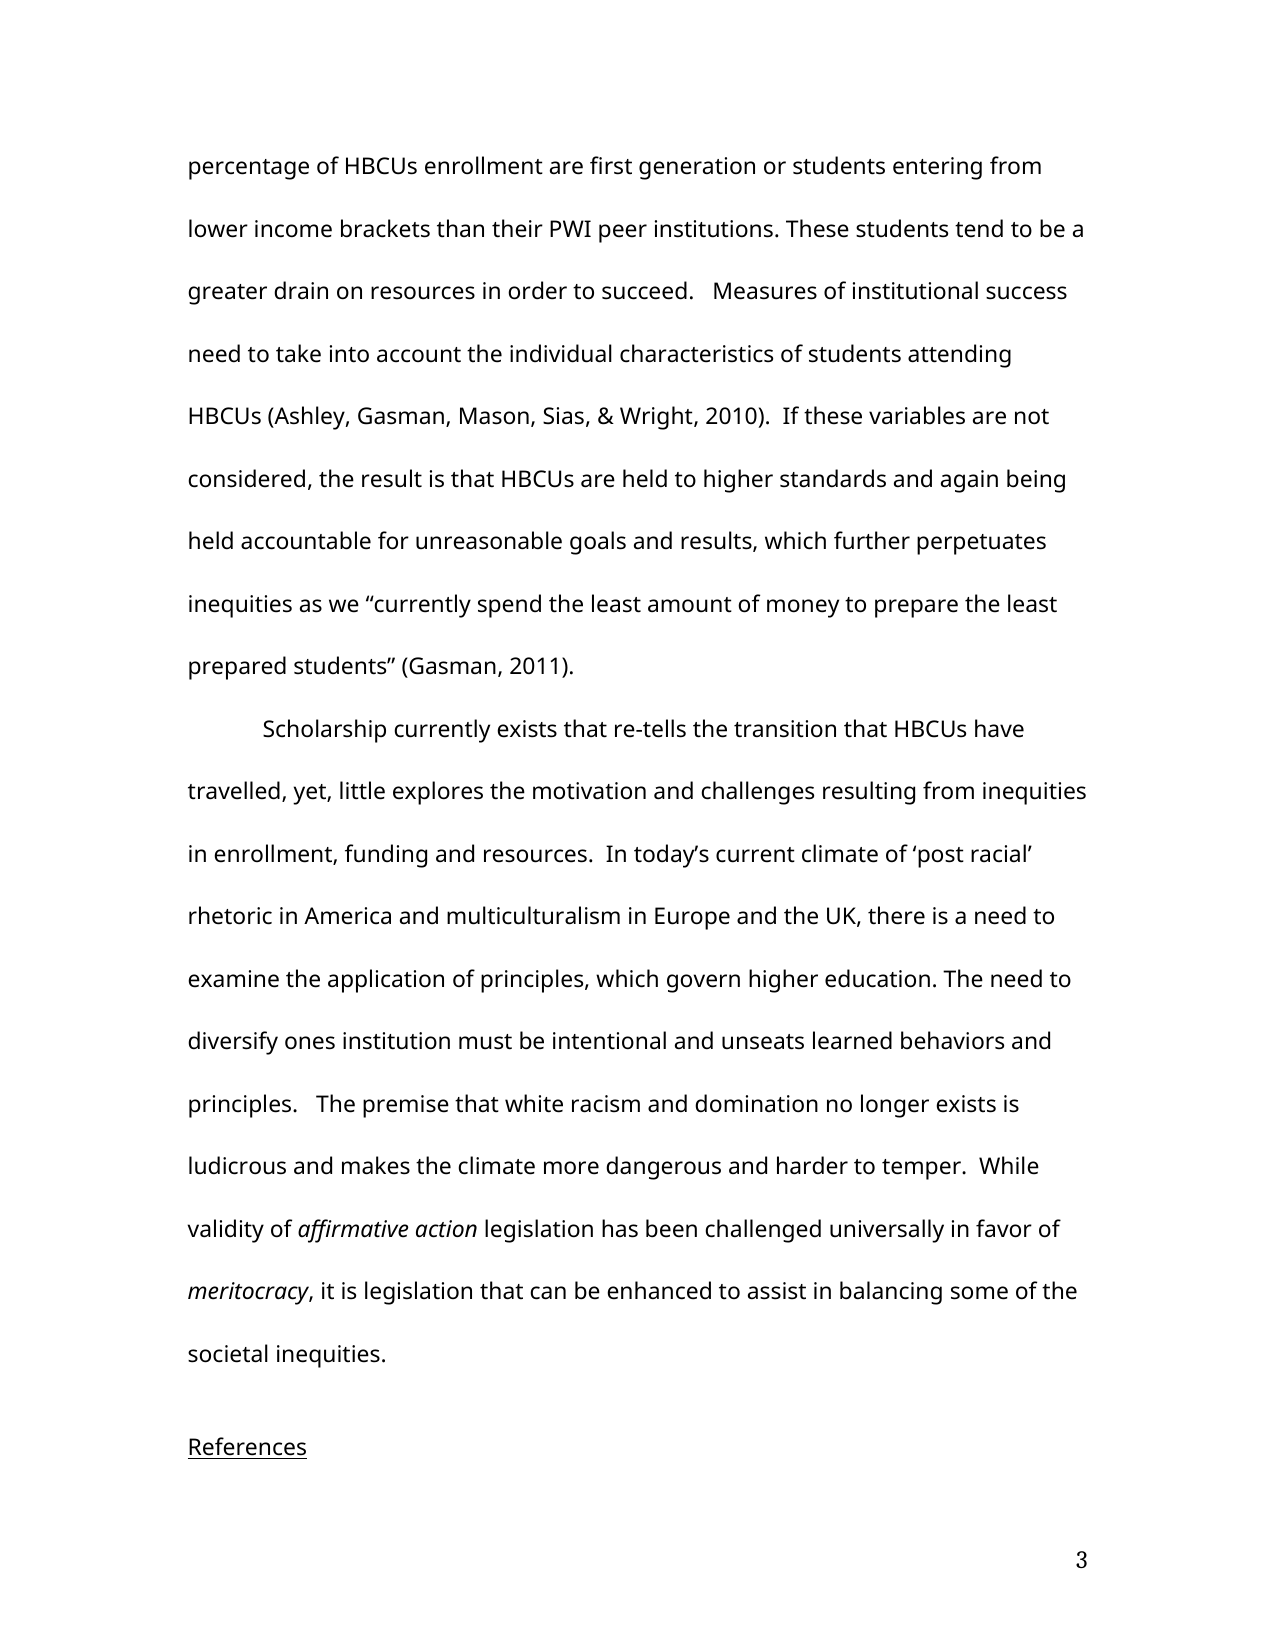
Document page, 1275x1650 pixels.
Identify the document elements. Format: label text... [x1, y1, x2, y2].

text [187, 150, 1087, 681]
text References [187, 1431, 1087, 1462]
text Scholarship currently exists that re-tells the transition that HBCUs have travelled, yet, little explores the motivation and challenges resulting from inequities in enrollment, funding and resources. In today’s current climate of ‘post racial’ rhetoric in America and multiculturalism in Europe and the UK, there is a need to examine the application of principles, which govern higher education. The need to diversify ones institution must be intentional and unseats learned behaviors and principles. The premise that white racism and domination no longer exists is ludicrous and makes the climate more dangerous and harder to temper. While validity of affirmative action legislation has been challenged universally in favor of meritocracy, it is legislation that can be enhanced to assist in balancing some of the societal inequities. [187, 712, 1087, 1369]
